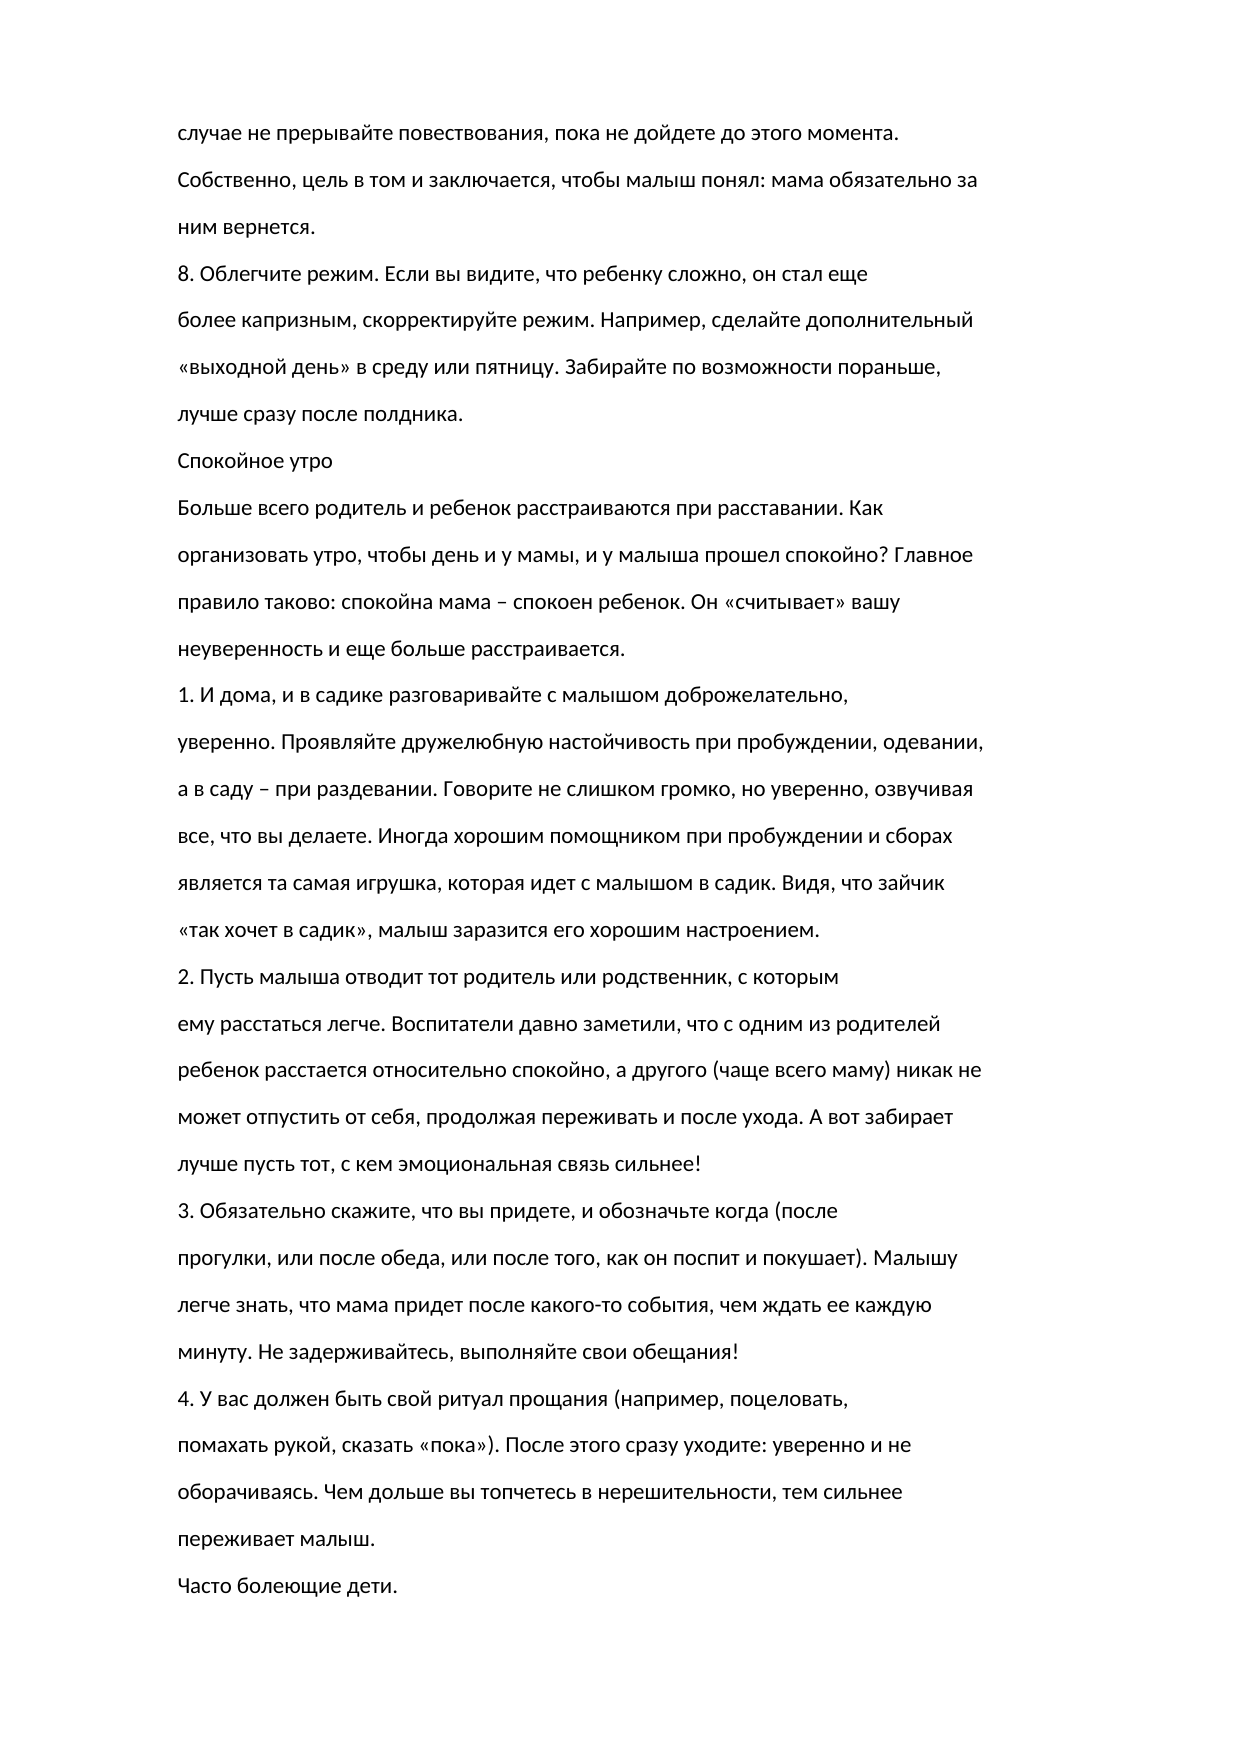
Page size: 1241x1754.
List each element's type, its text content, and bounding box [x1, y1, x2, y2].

text организовать утро, чтобы день и у мамы, и у малыша прошел спокойно? Главное [177, 540, 1152, 568]
text ним вернется. [177, 212, 1152, 240]
text может отпустить от себя, продолжая переживать и после ухода. А вот забирает [177, 1102, 1152, 1131]
text легче знать, что мама придет после какого-то события, чем ждать ее каждую [177, 1290, 1152, 1318]
text помахать рукой, сказать «пока»). После этого сразу уходите: уверенно и не [177, 1431, 1152, 1459]
text лучше сразу после полдника. [177, 399, 1152, 427]
text правило таково: спокойна мама – спокоен ребенок. Он «считывает» вашу [177, 587, 1152, 615]
text «выходной день» в среду или пятницу. Забирайте по возможности пораньше, [177, 352, 1152, 381]
text ему расстаться легче. Воспитатели давно заметили, что с одним из родителей [177, 1009, 1152, 1037]
text 2. Пусть малыша отводит тот родитель или родственник, с которым [177, 962, 1152, 990]
text лучше пусть тот, с кем эмоциональная связь сильнее! [177, 1149, 1152, 1177]
text 4. У вас должен быть свой ритуал прощания (например, поцеловать, [177, 1384, 1152, 1412]
text прогулки, или после обеда, или после того, как он поспит и покушает). Малышу [177, 1243, 1152, 1271]
text случае не прерывайте повествования, пока не дойдете до этого момента. [177, 118, 1152, 146]
text более капризным, скорректируйте режим. Например, сделайте дополнительный [177, 306, 1152, 334]
text минуту. Не задерживайтесь, выполняйте свои обещания! [177, 1337, 1152, 1365]
text переживает малыш. [177, 1524, 1152, 1552]
text неуверенность и еще больше расстраивается. [177, 634, 1152, 662]
text 3. Обязательно скажите, что вы придете, и обозначьте когда (после [177, 1196, 1152, 1224]
text 1. И дома, и в садике разговаривайте с малышом доброжелательно, [177, 681, 1152, 709]
text «так хочет в садик», малыш заразится его хорошим настроением. [177, 915, 1152, 943]
text оборачиваясь. Чем дольше вы топчетесь в нерешительности, тем сильнее [177, 1477, 1152, 1506]
text уверенно. Проявляйте дружелюбную настойчивость при пробуждении, одевании, [177, 727, 1152, 756]
text Собственно, цель в том и заключается, чтобы малыш понял: мама обязательно за [177, 165, 1152, 193]
text 8. Облегчите режим. Если вы видите, что ребенку сложно, он стал еще [177, 259, 1152, 287]
text Больше всего родитель и ребенок расстраиваются при расставании. Как [177, 493, 1152, 521]
text Часто болеющие дети. [177, 1571, 1152, 1599]
text все, что вы делаете. Иногда хорошим помощником при пробуждении и сборах [177, 821, 1152, 849]
text а в саду – при раздевании. Говорите не слишком громко, но уверенно, озвучивая [177, 774, 1152, 802]
text ребенок расстается относительно спокойно, а другого (чаще всего маму) никак не [177, 1056, 1152, 1084]
text Спокойное утро [177, 446, 1152, 474]
text является та самая игрушка, которая идет с малышом в садик. Видя, что зайчик [177, 868, 1152, 896]
